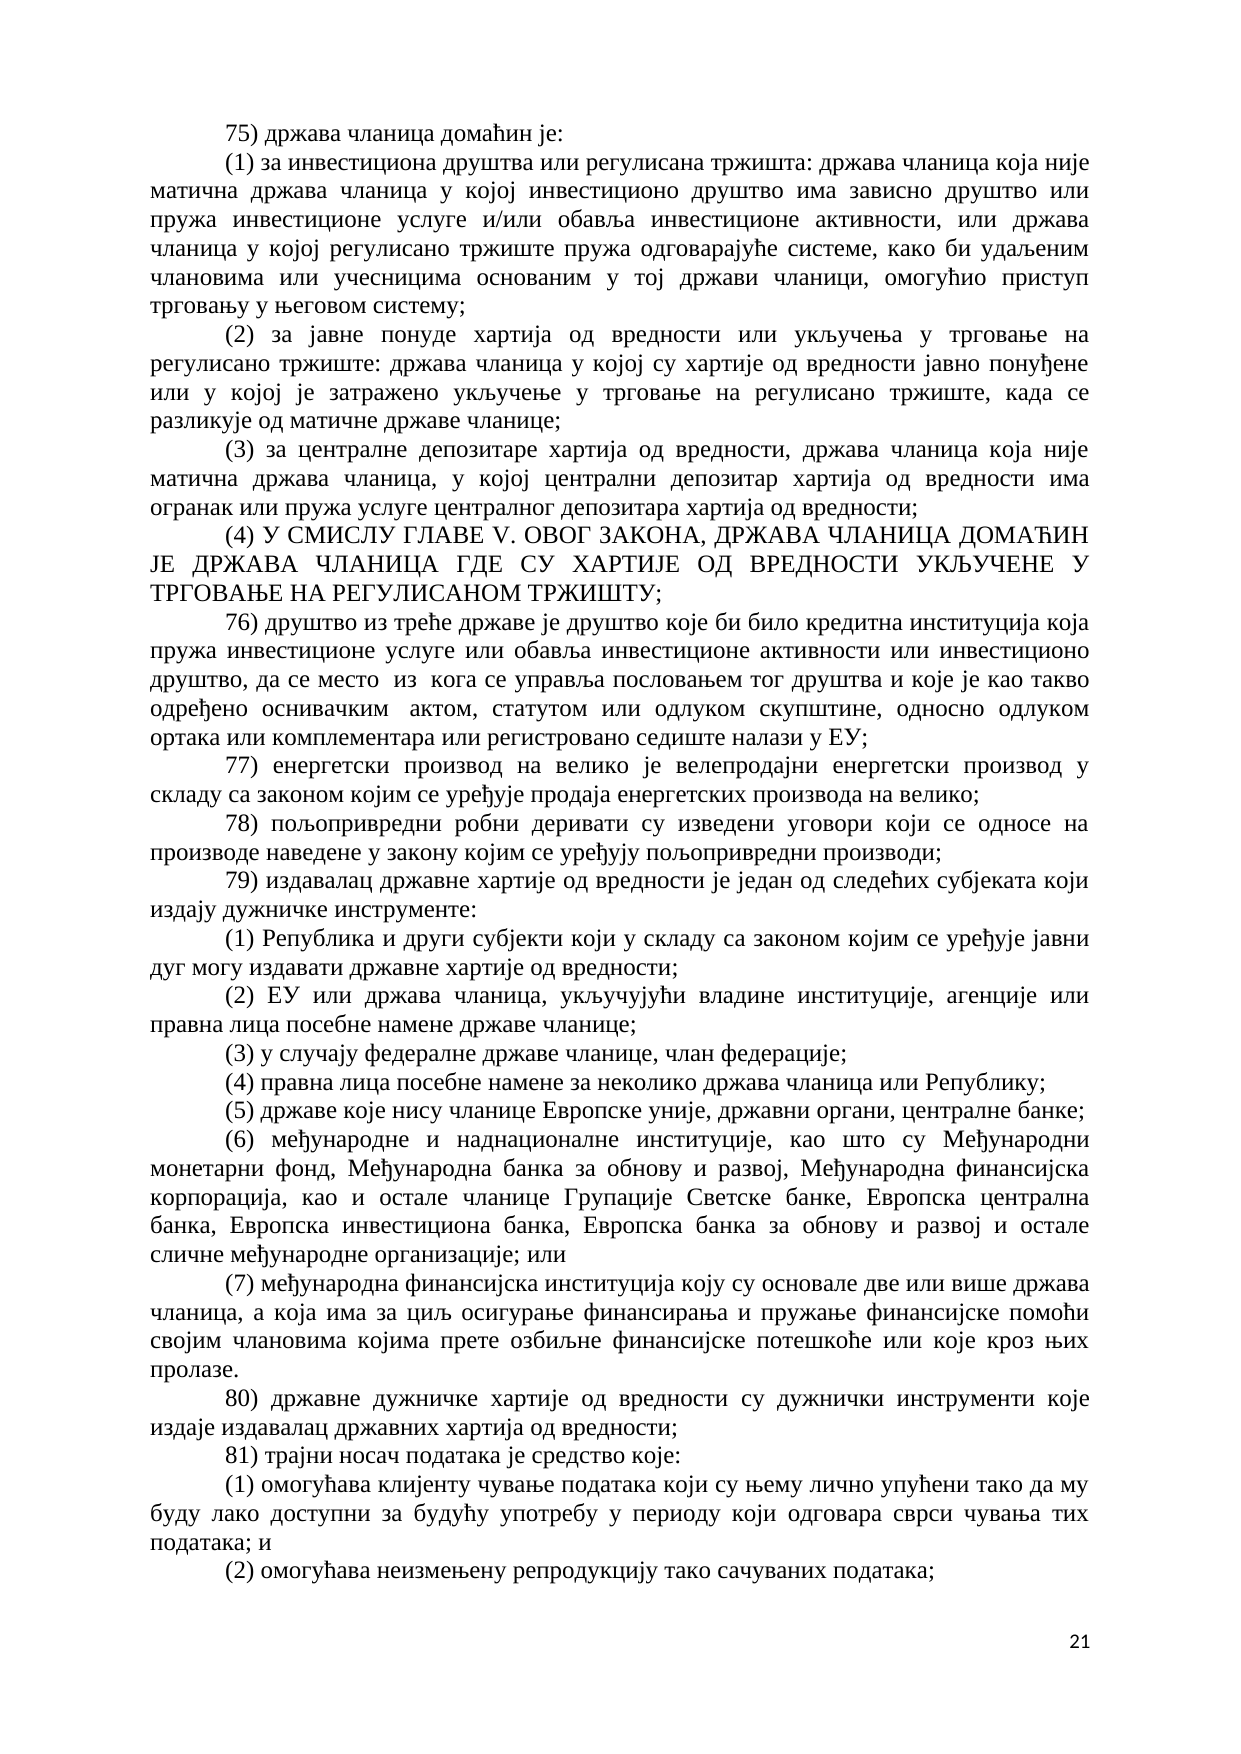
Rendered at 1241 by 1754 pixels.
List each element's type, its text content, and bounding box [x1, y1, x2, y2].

text (2) ЕУ или држава чланица, укључујући владине институције, агенције или правна лица посебне намене државе чланице; [150, 981, 1090, 1038]
text (1) за инвестициона друштва или регулисана тржишта: држава чланица која није матична држава чланица у којој инвестиционо друштво има зависно друштво или пружа инвестиционе услуге и/или обавља инвестиционе активности, или држава чланица у којој регулисано тржиште пружа одговарајуће системе, како би удаљеним члановима или учесницима основаним у тој држави чланици, омогућио приступ трговању у његовом систему; [150, 147, 1090, 319]
text (4) У СМИСЛУ ГЛАВЕ V. ОВОГ ЗАКОНА, ДРЖАВА ЧЛАНИЦА ДОМАЋИН ЈЕ ДРЖАВА ЧЛАНИЦА ГДЕ СУ ХАРТИЈЕ ОД ВРЕДНОСТИ УКЉУЧЕНЕ У ТРГОВАЊЕ НА РЕГУЛИСАНОМ ТРЖИШТУ; [150, 521, 1090, 607]
text 75) држава чланица домаћин је: [150, 118, 1090, 147]
text (1) омогућава клијенту чување података који су њему лично упућени тако да му буду лако доступни за будућу употребу у периоду који одговара сврси чувања тих података; и [150, 1469, 1090, 1556]
text 80) државне дужничке хартије од вредности су дужнички инструменти које издаје издавалац државних хартија од вредности; [150, 1383, 1090, 1441]
text (6) међународне и наднационалне институције, као што су Међународни монетарни фонд, Међународна банка за обнову и развој, Међународна финансијска корпорација, као и остале чланице Групације Светске банке, Европска централна банка, Европска инвестициона банка, Европска банка за обнову и развој и остале сличне међународне организације; или [150, 1124, 1090, 1268]
text (3) за централне депозитаре хартија од вредности, држава чланица која није матична држава чланица, у којој централни депозитар хартија од вредности има огранак или пружа услуге централног депозитара хартија од вредности; [150, 434, 1090, 521]
text 79) издавалац државне хартије од вредности је један од следећих субјеката који издају дужничке инструменте: [150, 866, 1090, 923]
text (3) у случају федералне државе чланице, члан федерације; [150, 1038, 1090, 1067]
text (1) Република и други субјекти који у складу са законом којим се уређује јавни дуг могу издавати државне хартије од вредности; [150, 923, 1090, 981]
text (2) за јавне понуде хартија од вредности или укључења у трговање на регулисано тржиште: држава чланица у којој су хартије од вредности јавно понуђене или у којој је затражено укључење у трговање на регулисано тржиште, када се разликује од матичне државе чланице; [150, 319, 1090, 434]
text 76) друштво из треће државе је друштво које би било кредитна институција која пружа инвестиционе услуге или обавља инвестиционе активности или инвестиционо друштво, да се место из кога се управља пословањем тог друштва и које је као такво одређено оснивачким актом, статутом или одлуком скупштине, односно одлуком ортака или комплементара или регистровано седиште налази у ЕУ; [150, 607, 1090, 751]
text (5) државе које нису чланице Европске уније, државни органи, централне банке; [150, 1096, 1090, 1124]
text 77) енергетски производ на велико је велепродајни енергетски производ у складу са законом којим се уређује продаја енергетских производа на велико; [150, 751, 1090, 808]
text 78) пољопривредни робни деривати су изведени уговори који се односе на производе наведене у закону којим се уређују пољопривредни производи; [150, 808, 1090, 866]
text (2) омогућава неизмењену репродукцију тако сачуваних података; [150, 1556, 1090, 1584]
text 81) трајни носач података је средство које: [150, 1441, 1090, 1469]
text (4) правна лица посебне намене за неколико држава чланица или Републику; [150, 1067, 1090, 1096]
text (7) међународна финансијска институција коју су основале две или више држава чланица, а која има за циљ осигурање финансирања и пружање финансијске помоћи својим члановима којима прете озбиљне финансијске потешкоће или које кроз њих пролазе. [150, 1268, 1090, 1383]
